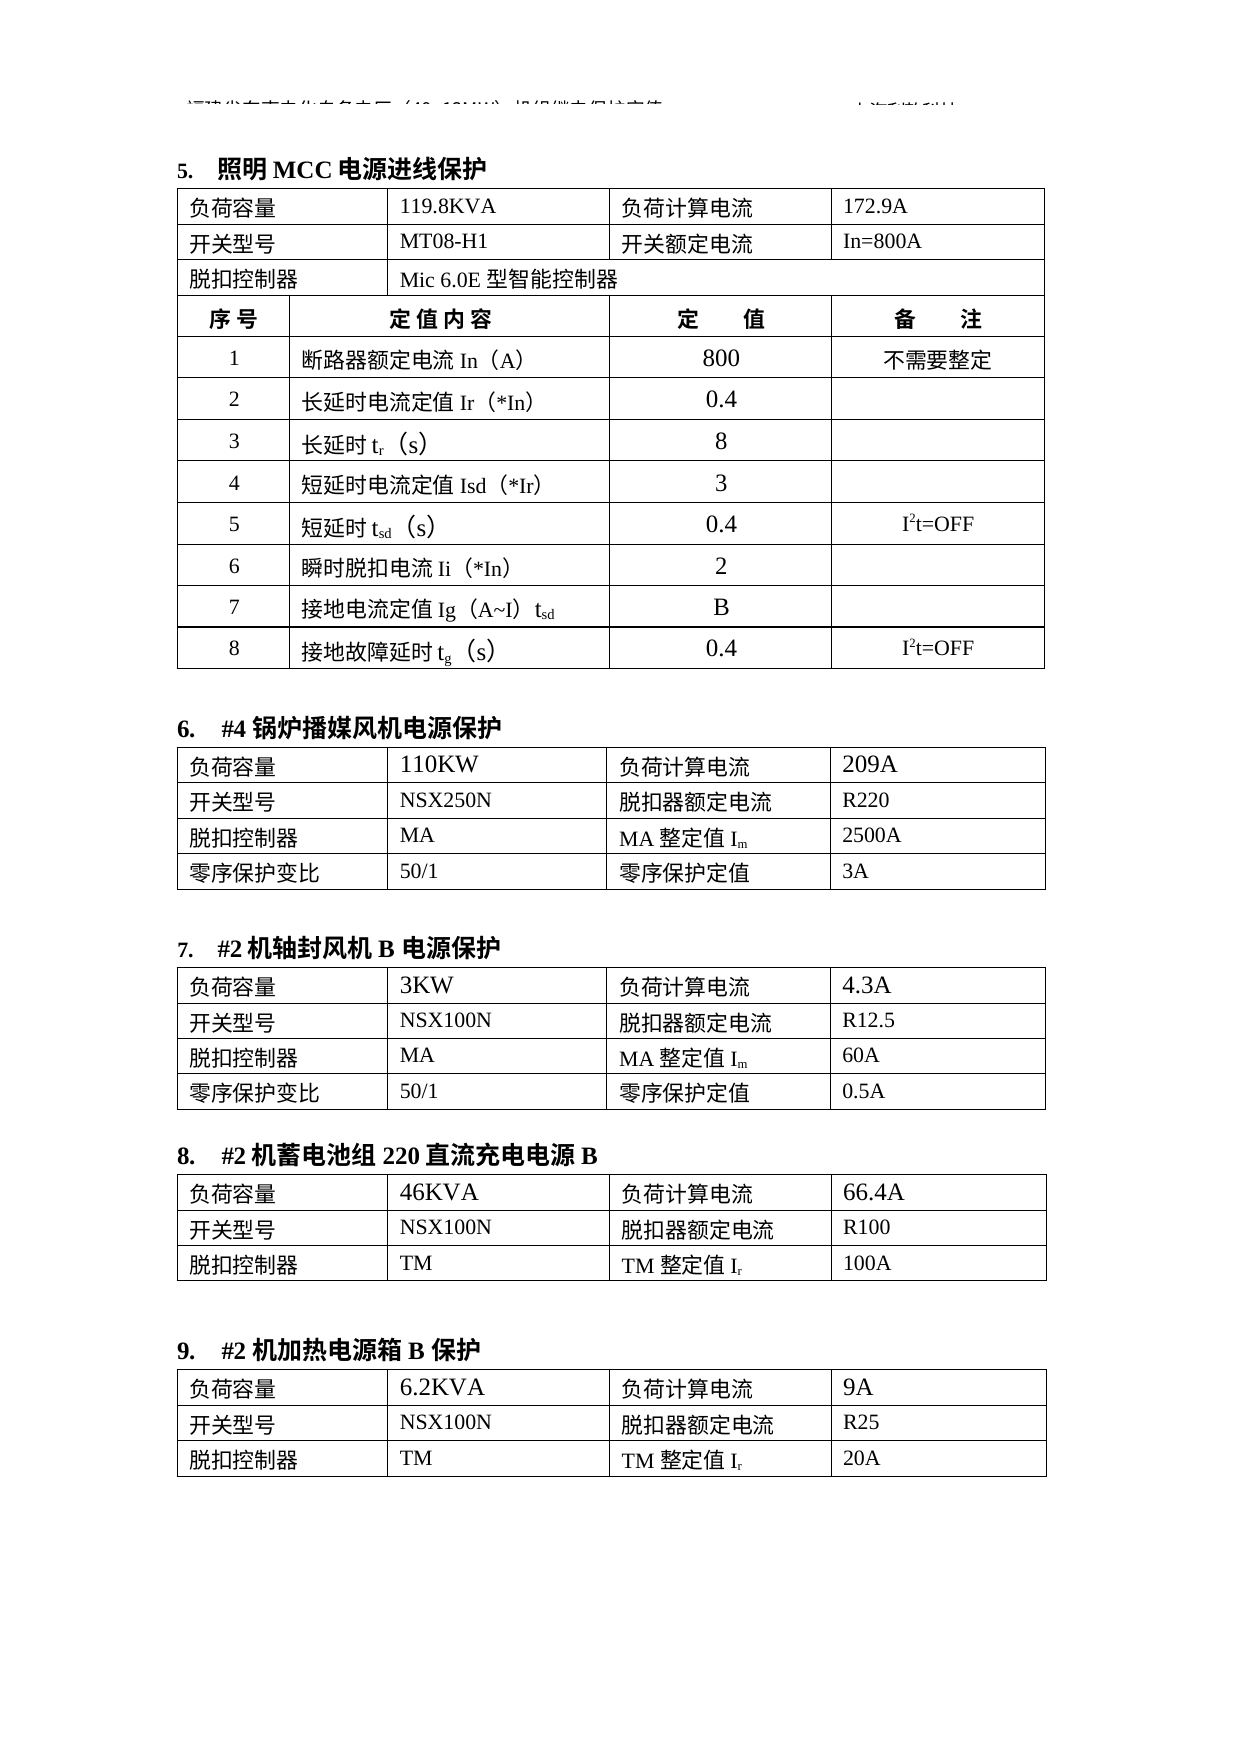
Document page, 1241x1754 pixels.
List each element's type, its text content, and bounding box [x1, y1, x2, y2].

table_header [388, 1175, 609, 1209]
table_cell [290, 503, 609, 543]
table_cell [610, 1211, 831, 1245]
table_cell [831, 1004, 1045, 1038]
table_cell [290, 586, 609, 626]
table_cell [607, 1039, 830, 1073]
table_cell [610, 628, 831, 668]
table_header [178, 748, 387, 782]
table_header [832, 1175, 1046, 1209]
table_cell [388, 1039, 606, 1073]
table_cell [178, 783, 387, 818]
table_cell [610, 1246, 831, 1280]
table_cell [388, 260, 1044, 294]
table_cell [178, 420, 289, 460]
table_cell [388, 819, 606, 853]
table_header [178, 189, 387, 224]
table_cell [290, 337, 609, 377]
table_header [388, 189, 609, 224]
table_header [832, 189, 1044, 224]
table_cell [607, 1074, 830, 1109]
list #2 机加热电源箱 B 保护 [177, 1331, 1088, 1367]
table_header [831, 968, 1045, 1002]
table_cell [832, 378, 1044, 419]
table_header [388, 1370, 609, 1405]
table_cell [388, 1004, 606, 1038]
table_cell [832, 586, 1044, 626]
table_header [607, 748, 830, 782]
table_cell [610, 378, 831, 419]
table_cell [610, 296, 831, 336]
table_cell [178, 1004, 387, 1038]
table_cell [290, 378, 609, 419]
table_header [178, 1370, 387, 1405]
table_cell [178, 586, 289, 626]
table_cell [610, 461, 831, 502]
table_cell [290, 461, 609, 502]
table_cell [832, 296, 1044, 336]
list 照明 MCC电源进线保护 [177, 150, 1088, 186]
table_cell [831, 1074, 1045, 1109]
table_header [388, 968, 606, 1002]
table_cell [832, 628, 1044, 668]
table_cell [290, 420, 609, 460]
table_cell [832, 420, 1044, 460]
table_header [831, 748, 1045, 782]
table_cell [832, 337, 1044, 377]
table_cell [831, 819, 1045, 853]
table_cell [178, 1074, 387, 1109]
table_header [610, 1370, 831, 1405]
list #2机蓄电池组 220直流充电电源 B [177, 1136, 1088, 1172]
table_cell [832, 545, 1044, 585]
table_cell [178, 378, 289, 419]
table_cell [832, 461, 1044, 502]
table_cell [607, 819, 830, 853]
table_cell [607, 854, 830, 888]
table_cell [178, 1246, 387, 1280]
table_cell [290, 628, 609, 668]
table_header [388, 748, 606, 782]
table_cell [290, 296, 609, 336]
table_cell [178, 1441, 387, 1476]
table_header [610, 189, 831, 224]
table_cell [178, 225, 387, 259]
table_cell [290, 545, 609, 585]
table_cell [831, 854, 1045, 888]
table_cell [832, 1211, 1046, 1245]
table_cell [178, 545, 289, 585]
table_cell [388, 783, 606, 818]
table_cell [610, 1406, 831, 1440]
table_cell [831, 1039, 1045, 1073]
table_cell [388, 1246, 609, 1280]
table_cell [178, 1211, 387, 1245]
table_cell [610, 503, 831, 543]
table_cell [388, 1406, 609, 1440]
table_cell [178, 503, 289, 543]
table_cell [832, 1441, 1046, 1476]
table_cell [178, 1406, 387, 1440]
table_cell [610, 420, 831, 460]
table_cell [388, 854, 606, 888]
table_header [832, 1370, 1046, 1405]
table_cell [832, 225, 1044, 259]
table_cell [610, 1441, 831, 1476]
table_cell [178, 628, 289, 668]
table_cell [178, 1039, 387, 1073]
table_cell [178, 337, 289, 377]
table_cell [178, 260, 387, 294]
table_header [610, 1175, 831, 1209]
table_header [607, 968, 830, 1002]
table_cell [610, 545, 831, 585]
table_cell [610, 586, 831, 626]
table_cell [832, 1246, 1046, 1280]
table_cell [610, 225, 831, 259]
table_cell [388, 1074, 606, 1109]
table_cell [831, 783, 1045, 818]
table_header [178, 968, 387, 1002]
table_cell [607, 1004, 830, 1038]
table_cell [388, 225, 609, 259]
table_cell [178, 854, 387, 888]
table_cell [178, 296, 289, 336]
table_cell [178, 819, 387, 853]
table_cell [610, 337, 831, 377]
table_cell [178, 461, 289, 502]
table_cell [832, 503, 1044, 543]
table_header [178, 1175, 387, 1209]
list #2机轴封风机 B 电源保护 [177, 928, 1088, 965]
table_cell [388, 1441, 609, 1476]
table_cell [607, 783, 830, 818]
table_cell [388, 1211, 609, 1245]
list #4 锅炉播媒风机电源保护 [177, 708, 1088, 744]
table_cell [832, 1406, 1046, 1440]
